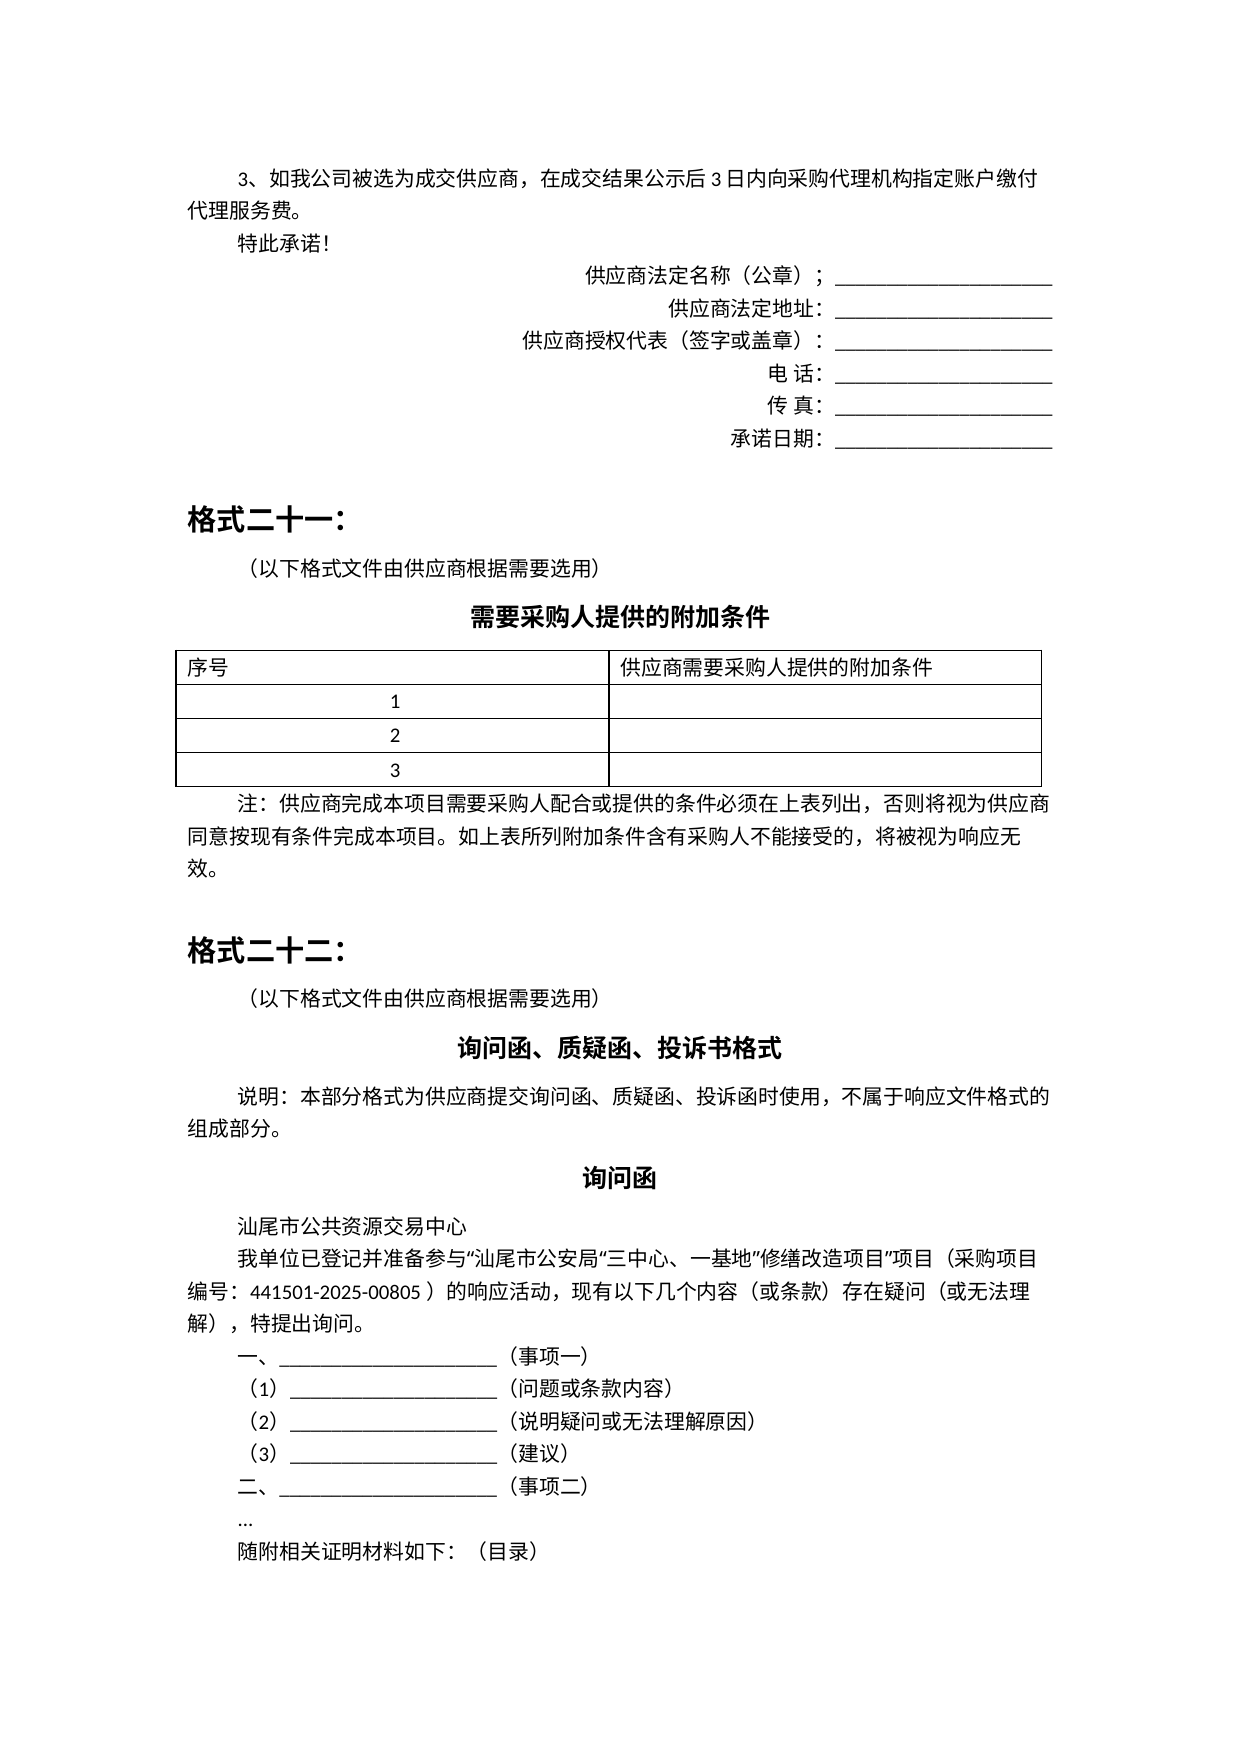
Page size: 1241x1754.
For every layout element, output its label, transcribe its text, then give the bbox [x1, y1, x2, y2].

text 供应商法定地址：_____________________ [187, 292, 1053, 324]
text 随附相关证明材料如下：（目录） [187, 1535, 1053, 1567]
text 传 真：_____________________ [187, 389, 1053, 422]
table_cell [610, 719, 1041, 752]
table_cell 3 [177, 753, 608, 786]
table_header 序号 [177, 651, 608, 683]
text 格式二十一： [187, 487, 1053, 552]
text 一、_____________________（事项一） [187, 1340, 1053, 1372]
table_cell 2 [177, 719, 608, 752]
text ... [187, 1502, 1053, 1535]
text 询问函 [187, 1145, 1053, 1210]
text 我单位已登记并准备参与“汕尾市公安局“三中心、一基地”修缮改造项目”项目（采购项目编号：441501-2025-00805 ）的响应活动，现有以下几个内容（或条款）存在疑问（或无法理解），特提出询问。 [187, 1242, 1053, 1340]
text 询问函、质疑函、投诉书格式 [187, 1015, 1053, 1080]
text 格式二十二： [187, 917, 1053, 982]
text （以下格式文件由供应商根据需要选用） [187, 982, 1053, 1015]
text 供应商法定名称（公章）；_____________________ [187, 259, 1053, 292]
text 承诺日期：_____________________ [187, 422, 1053, 454]
text 特此承诺！ [187, 227, 1053, 259]
table_header 供应商需要采购人提供的附加条件 [610, 651, 1041, 683]
text 需要采购人提供的附加条件 [187, 584, 1053, 649]
text （以下格式文件由供应商根据需要选用） [187, 552, 1053, 584]
text （2）____________________（说明疑问或无法理解原因） [187, 1405, 1053, 1437]
text 说明：本部分格式为供应商提交询问函、质疑函、投诉函时使用，不属于响应文件格式的组成部分。 [187, 1080, 1053, 1145]
text 二、_____________________（事项二） [187, 1470, 1053, 1502]
text 供应商授权代表（签字或盖章）：_____________________ [187, 324, 1053, 357]
text 3、如我公司被选为成交供应商，在成交结果公示后3日内向采购代理机构指定账户缴付代理服务费。 [187, 162, 1053, 227]
text （3）____________________（建议） [187, 1437, 1053, 1470]
table_cell 1 [177, 685, 608, 718]
text 电 话：_____________________ [187, 357, 1053, 389]
text 汕尾市公共资源交易中心 [187, 1210, 1053, 1242]
table_cell [610, 685, 1041, 718]
text 注：供应商完成本项目需要采购人配合或提供的条件必须在上表列出，否则将视为供应商同意按现有条件完成本项目。如上表所列附加条件含有采购人不能接受的，将被视为响应无效。 [187, 787, 1053, 885]
table_cell [610, 753, 1041, 786]
text （1）____________________（问题或条款内容） [187, 1372, 1053, 1405]
